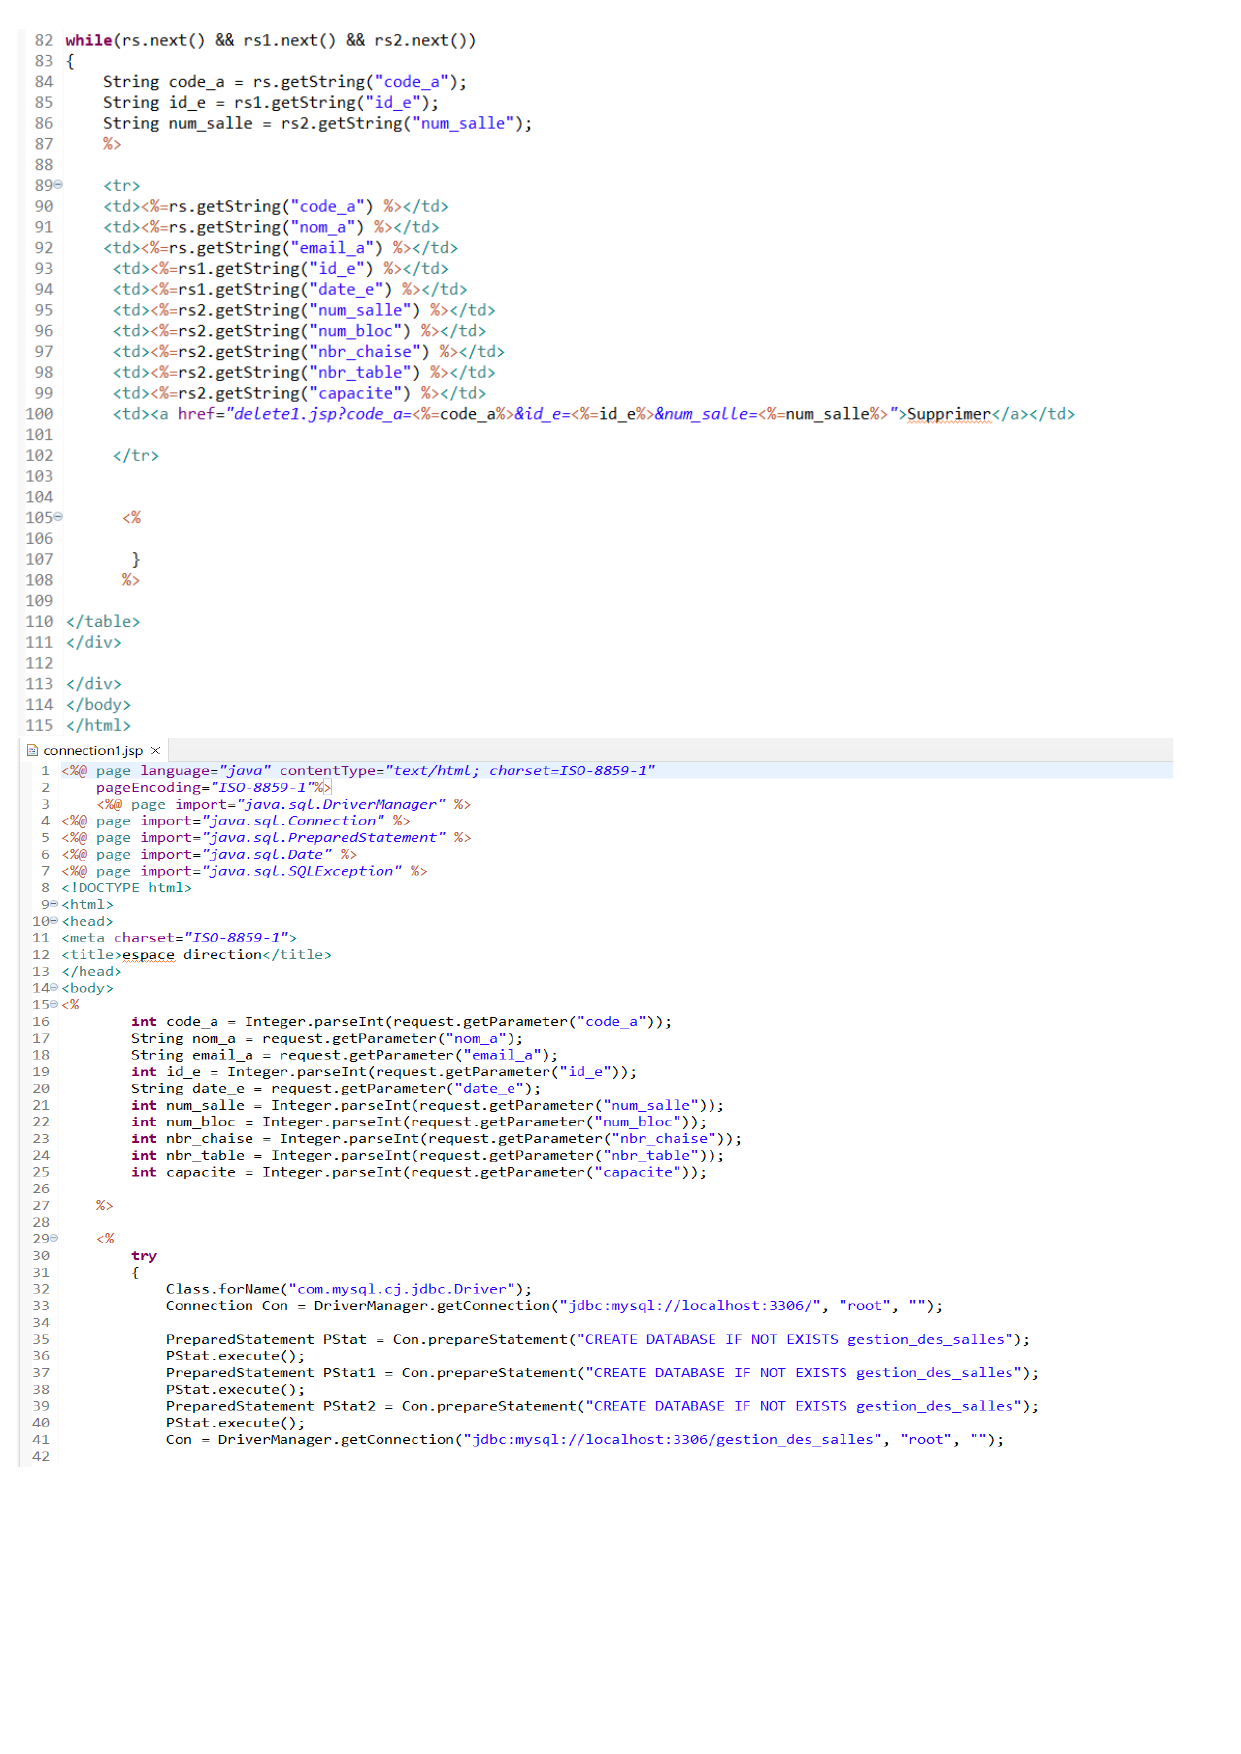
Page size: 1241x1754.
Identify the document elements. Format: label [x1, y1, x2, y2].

picture [17, 29, 1224, 736]
picture [17, 738, 1174, 1467]
